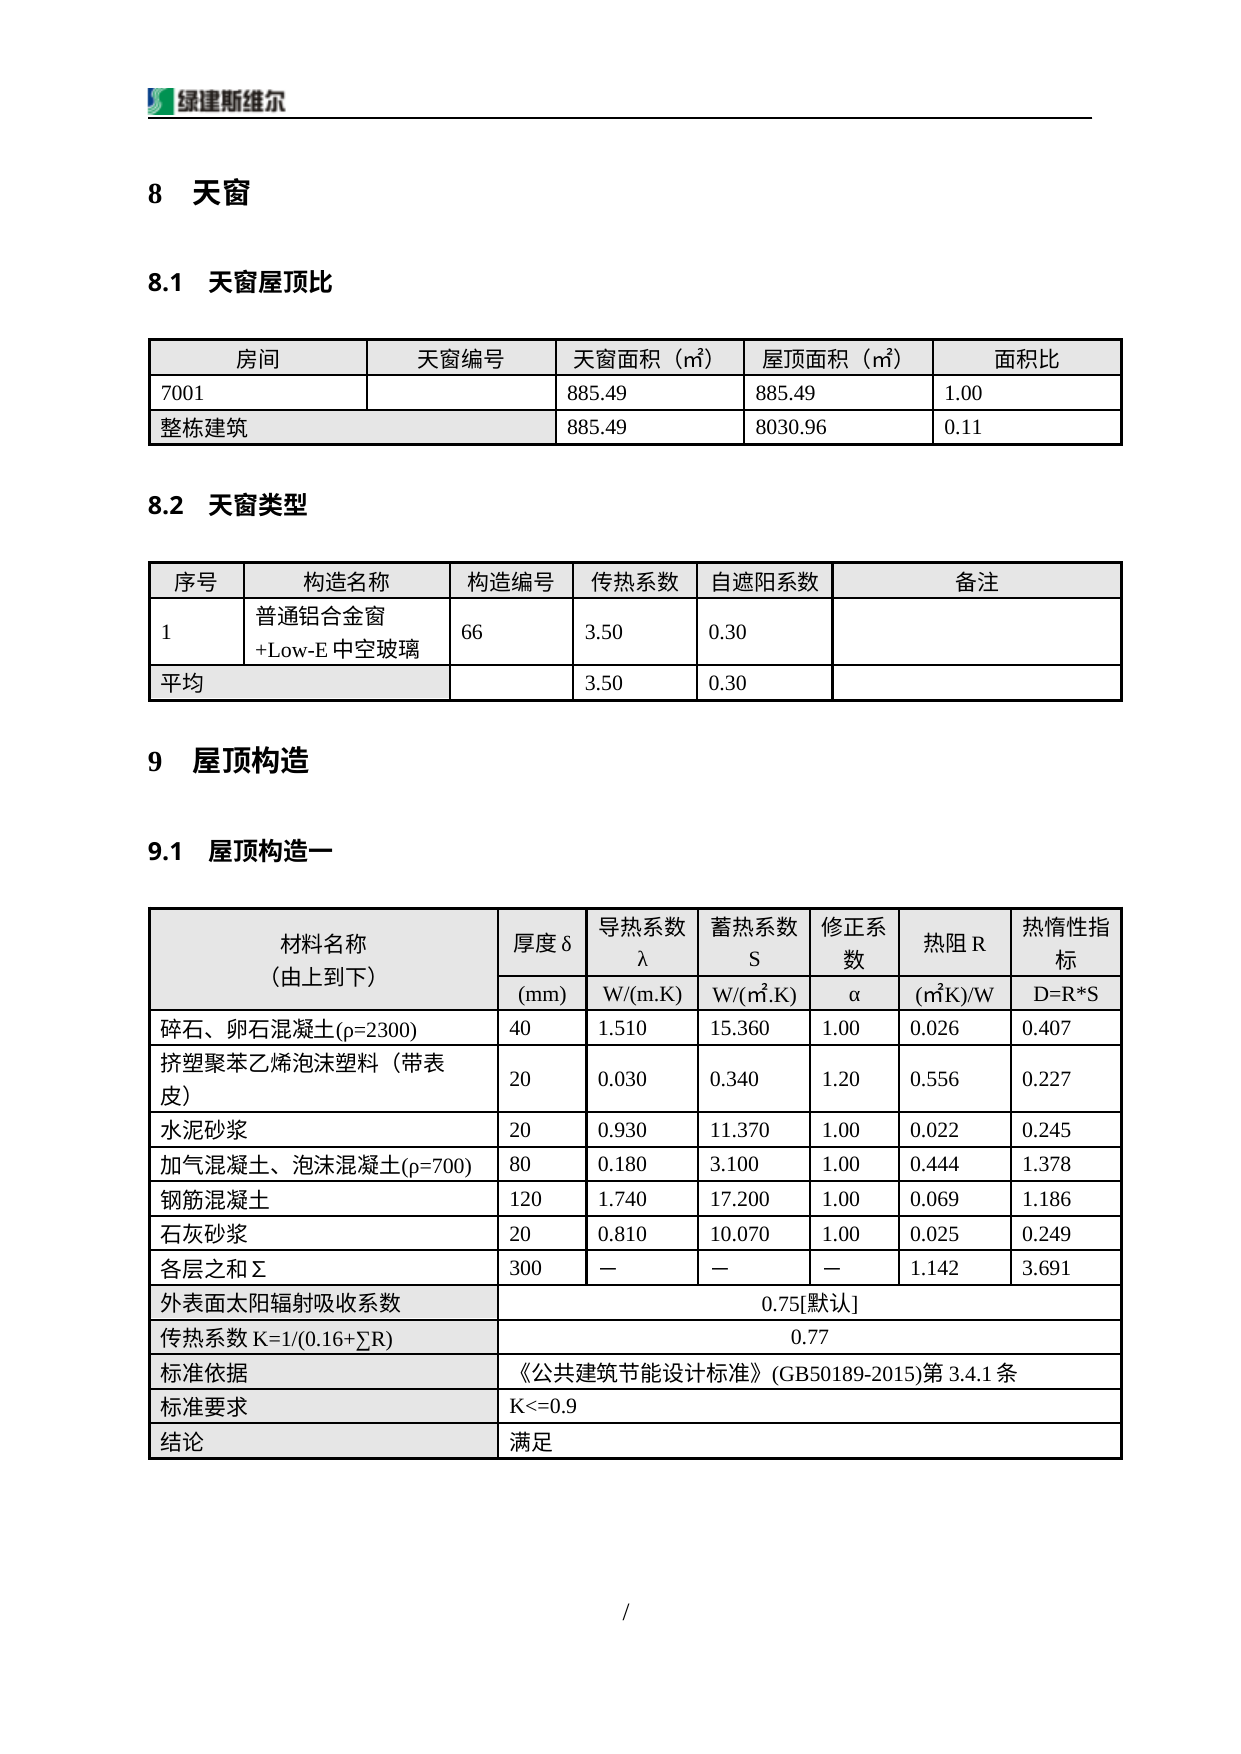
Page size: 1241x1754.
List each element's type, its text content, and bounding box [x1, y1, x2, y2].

table_cell 碎石、卵石混凝土(ρ=2300) [151, 1011, 497, 1044]
table_cell D=R*S [1012, 977, 1120, 1009]
table_cell 0.227 [1012, 1046, 1120, 1111]
table_cell 885.49 [557, 376, 743, 408]
table_cell 石灰砂浆 [151, 1217, 497, 1249]
table_cell 1.186 [1012, 1182, 1120, 1215]
table_cell 3.691 [1012, 1251, 1120, 1284]
table_cell 0.030 [588, 1046, 697, 1111]
table_header 自遮阳系数 [698, 564, 831, 597]
table_header 热阻R [900, 910, 1010, 975]
table_cell 0.340 [699, 1046, 809, 1111]
table_cell 1.00 [811, 1011, 898, 1044]
table_cell 20 [499, 1217, 585, 1249]
table_cell 外表面太阳辐射吸收系数 [151, 1286, 497, 1318]
table_cell 11.370 [699, 1113, 809, 1146]
table_cell 0.77 [499, 1321, 1120, 1353]
table_cell 0.444 [900, 1148, 1010, 1180]
table_header 修正系数 [811, 910, 898, 975]
picture [147, 88, 289, 115]
table_cell 1 [151, 599, 243, 664]
table_cell 8030.96 [745, 411, 932, 443]
table_cell 0.30 [698, 599, 831, 664]
table_header 蓄热系数S [699, 910, 809, 975]
table_cell 整栋建筑 [151, 411, 555, 443]
table_cell 0.025 [900, 1217, 1010, 1249]
table_cell 10.070 [699, 1217, 809, 1249]
table_cell 1.378 [1012, 1148, 1120, 1180]
table_cell 普通铝合金窗+Low-E中空玻璃 [245, 599, 449, 664]
table_cell 0.556 [900, 1046, 1010, 1111]
table_cell 1.00 [811, 1217, 898, 1249]
table_header 热惰性指标 [1012, 910, 1120, 975]
table_cell [451, 666, 572, 698]
table_cell 7001 [151, 376, 366, 408]
table_cell 各层之和∑ [151, 1251, 497, 1284]
table_cell 20 [499, 1113, 585, 1146]
table_cell 40 [499, 1011, 585, 1044]
table_cell 水泥砂浆 [151, 1113, 497, 1146]
table_cell 20 [499, 1046, 585, 1111]
table_cell 3.100 [699, 1148, 809, 1180]
table_cell 0.30 [698, 666, 831, 698]
table_cell 1.510 [588, 1011, 697, 1044]
table_cell (mm) [499, 977, 585, 1009]
table_cell 标准要求 [151, 1390, 497, 1422]
table_cell 0.810 [588, 1217, 697, 1249]
table_header 构造编号 [451, 564, 572, 597]
table_cell 加气混凝土、泡沫混凝土(ρ=700) [151, 1148, 497, 1180]
table_cell [834, 599, 1120, 664]
table_header 序号 [151, 564, 243, 597]
table_cell 满足 [499, 1424, 1120, 1457]
table_cell 0.407 [1012, 1011, 1120, 1044]
table_cell 1.20 [811, 1046, 898, 1111]
table_cell 0.069 [900, 1182, 1010, 1215]
table_cell 300 [499, 1251, 585, 1284]
table_cell － [699, 1251, 809, 1284]
table_cell 1.00 [934, 376, 1120, 408]
table_cell 3.50 [574, 666, 696, 698]
subtitle 屋顶构造一 [148, 817, 1092, 882]
table_cell 15.360 [699, 1011, 809, 1044]
table_cell 0.022 [900, 1113, 1010, 1146]
table_cell 885.49 [745, 376, 932, 408]
table_cell 66 [451, 599, 572, 664]
subtitle 天窗类型 [148, 471, 1092, 536]
table_cell 1.00 [811, 1148, 898, 1180]
table_cell 1.00 [811, 1113, 898, 1146]
table_cell 1.142 [900, 1251, 1010, 1284]
table_cell W/(㎡.K) [699, 977, 809, 1009]
subtitle 屋顶构造 [148, 727, 1092, 792]
table_cell 17.200 [699, 1182, 809, 1215]
table_cell 1.00 [811, 1182, 898, 1215]
table_header 构造名称 [245, 564, 449, 597]
table_cell 结论 [151, 1424, 497, 1457]
table_header 屋顶面积（㎡） [745, 341, 932, 374]
table_cell 钢筋混凝土 [151, 1182, 497, 1215]
table_header 天窗面积（㎡） [557, 341, 743, 374]
table_cell 0.245 [1012, 1113, 1120, 1146]
table_cell 120 [499, 1182, 585, 1215]
table_cell 80 [499, 1148, 585, 1180]
table_cell (㎡K)/W [900, 977, 1010, 1009]
subtitle 天窗 [148, 158, 1092, 223]
table_header 天窗编号 [368, 341, 555, 374]
subtitle 天窗屋顶比 [148, 248, 1092, 313]
table_cell 3.50 [574, 599, 696, 664]
table_cell [368, 376, 555, 408]
table_header 面积比 [934, 341, 1120, 374]
table_cell [834, 666, 1120, 698]
table_cell W/(m.K) [588, 977, 697, 1009]
table_cell K<=0.9 [499, 1390, 1120, 1422]
table_header 传热系数 [574, 564, 696, 597]
table_cell 0.249 [1012, 1217, 1120, 1249]
table_cell 标准依据 [151, 1355, 497, 1388]
table_cell 挤塑聚苯乙烯泡沫塑料（带表皮） [151, 1046, 497, 1111]
table_cell 0.026 [900, 1011, 1010, 1044]
table_cell 885.49 [557, 411, 743, 443]
table_header 材料名称 （由上到下） [151, 910, 497, 1009]
table_cell 1.740 [588, 1182, 697, 1215]
table_cell 平均 [151, 666, 449, 698]
table_cell 《公共建筑节能设计标准》(GB50189-2015)第3.4.1条 [499, 1355, 1120, 1388]
table_cell － [811, 1251, 898, 1284]
table_cell 0.180 [588, 1148, 697, 1180]
table_cell 0.930 [588, 1113, 697, 1146]
table_cell 0.11 [934, 411, 1120, 443]
table_header 导热系数λ [588, 910, 697, 975]
table_header 备注 [834, 564, 1120, 597]
table_cell 传热系数K=1/(0.16+∑R) [151, 1321, 497, 1353]
table_cell 0.75[默认] [499, 1286, 1120, 1318]
table_cell － [588, 1251, 697, 1284]
table_cell α [811, 977, 898, 1009]
table_header 房间 [151, 341, 366, 374]
table_header 厚度δ [499, 910, 585, 975]
